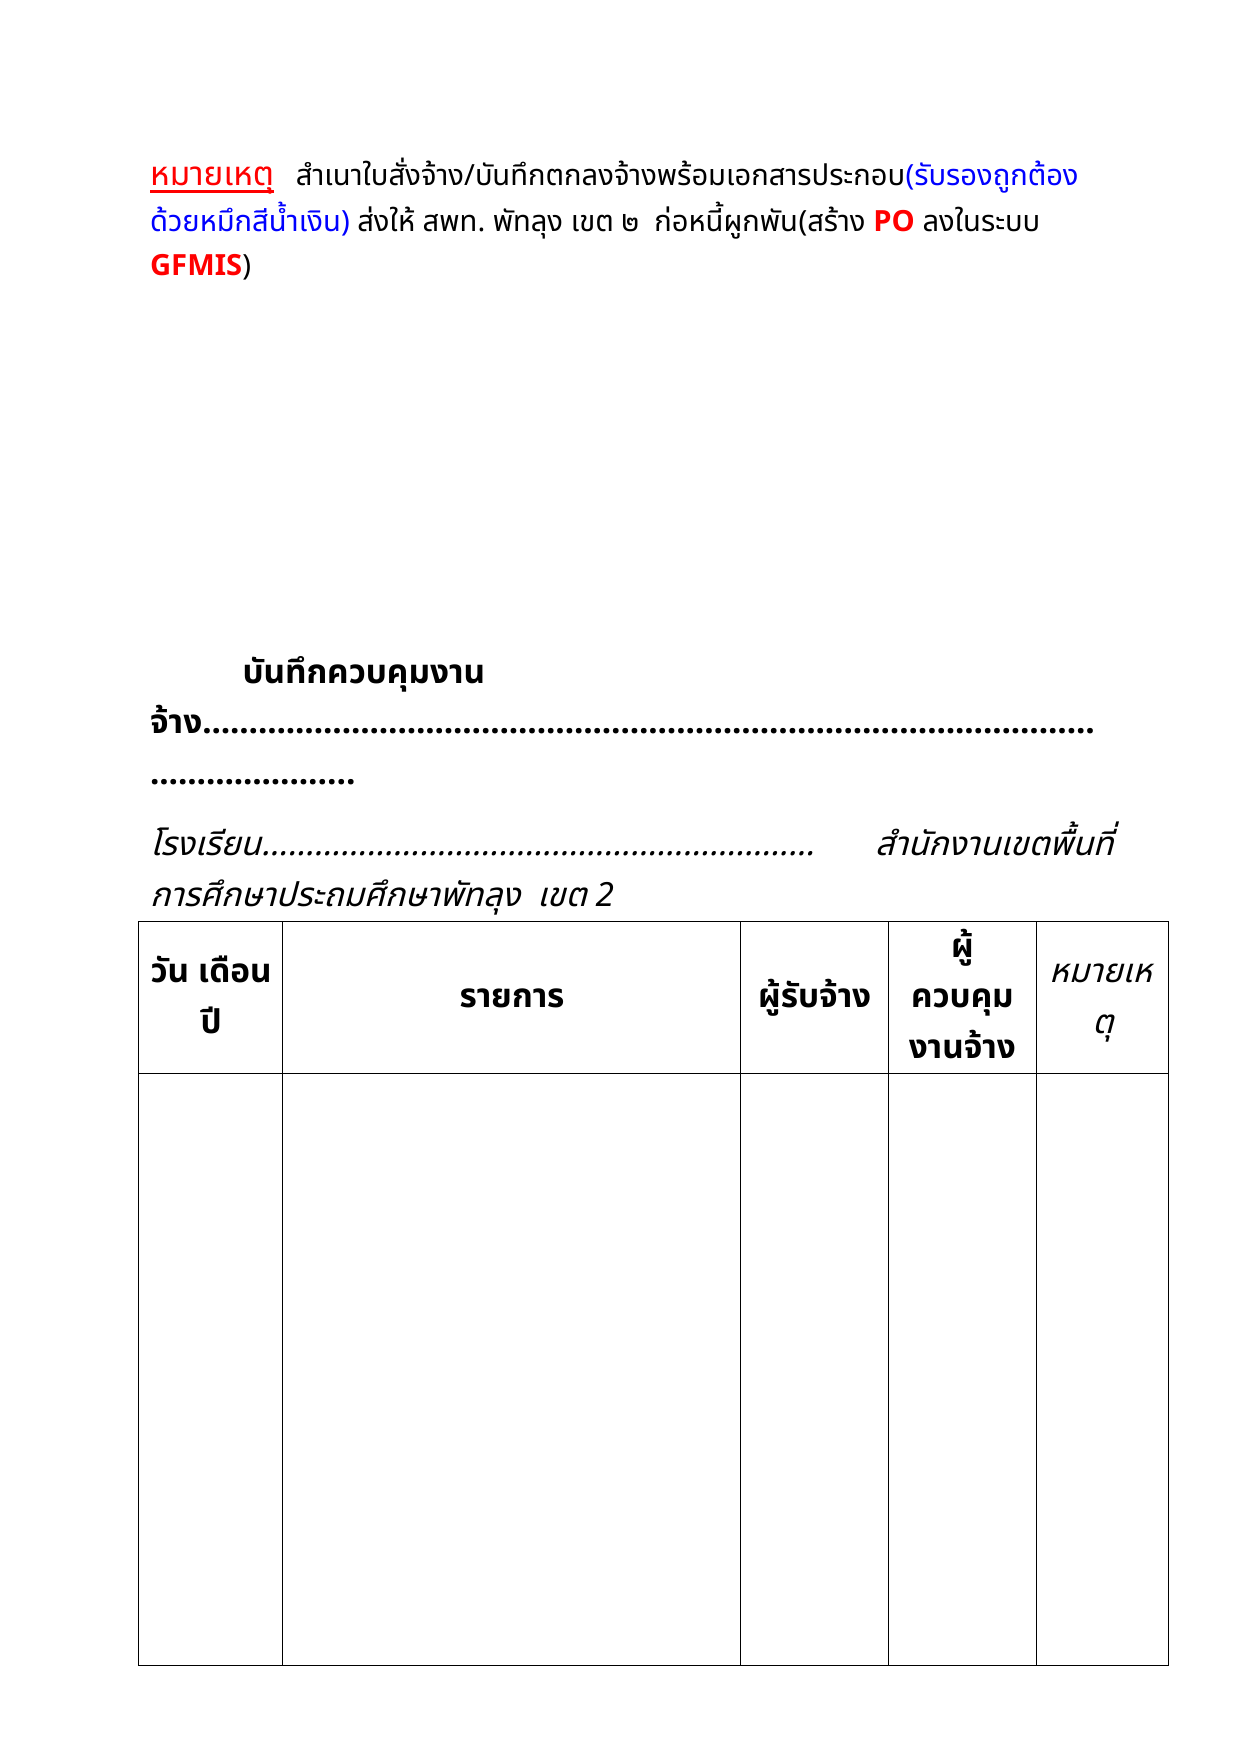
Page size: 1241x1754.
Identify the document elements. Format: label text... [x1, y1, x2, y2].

table_header ผู้รับจ้าง [741, 922, 888, 1073]
table_header หมายเหตุ [1037, 922, 1168, 1073]
table_header รายการ [283, 922, 740, 1073]
text หมายเหตุ สำเนาใบสั่งจ้าง/บันทึกตกลงจ้างพร้อมเอกสารประกอบ(รับรองถูกต้องด้วยหมึกสีน้ำเงิน) ส่งให้ สพท. พัทลุง เขต ๒ ก่อหนี้ผูกพัน(สร้าง ลงในระบบ GFMIS) [150, 150, 1122, 284]
table_cell [139, 1074, 282, 1665]
table_cell [889, 1074, 1036, 1665]
text บันทึกควบคุมงานจ้าง…………………………………………………………………………………………………….… [150, 648, 1122, 799]
table_cell [741, 1074, 888, 1665]
table_cell [283, 1074, 740, 1665]
table_header ผู้ควบคุม งานจ้าง [889, 922, 1036, 1073]
table_cell [1037, 1074, 1168, 1665]
subtitle โรงเรียน……………………………………………………… สำนักงานเขตพื้นที่การศึกษาประถมศึกษาพัทลุง เขต 2 [150, 820, 1122, 921]
table_header วัน เดือน ปี [139, 922, 282, 1073]
